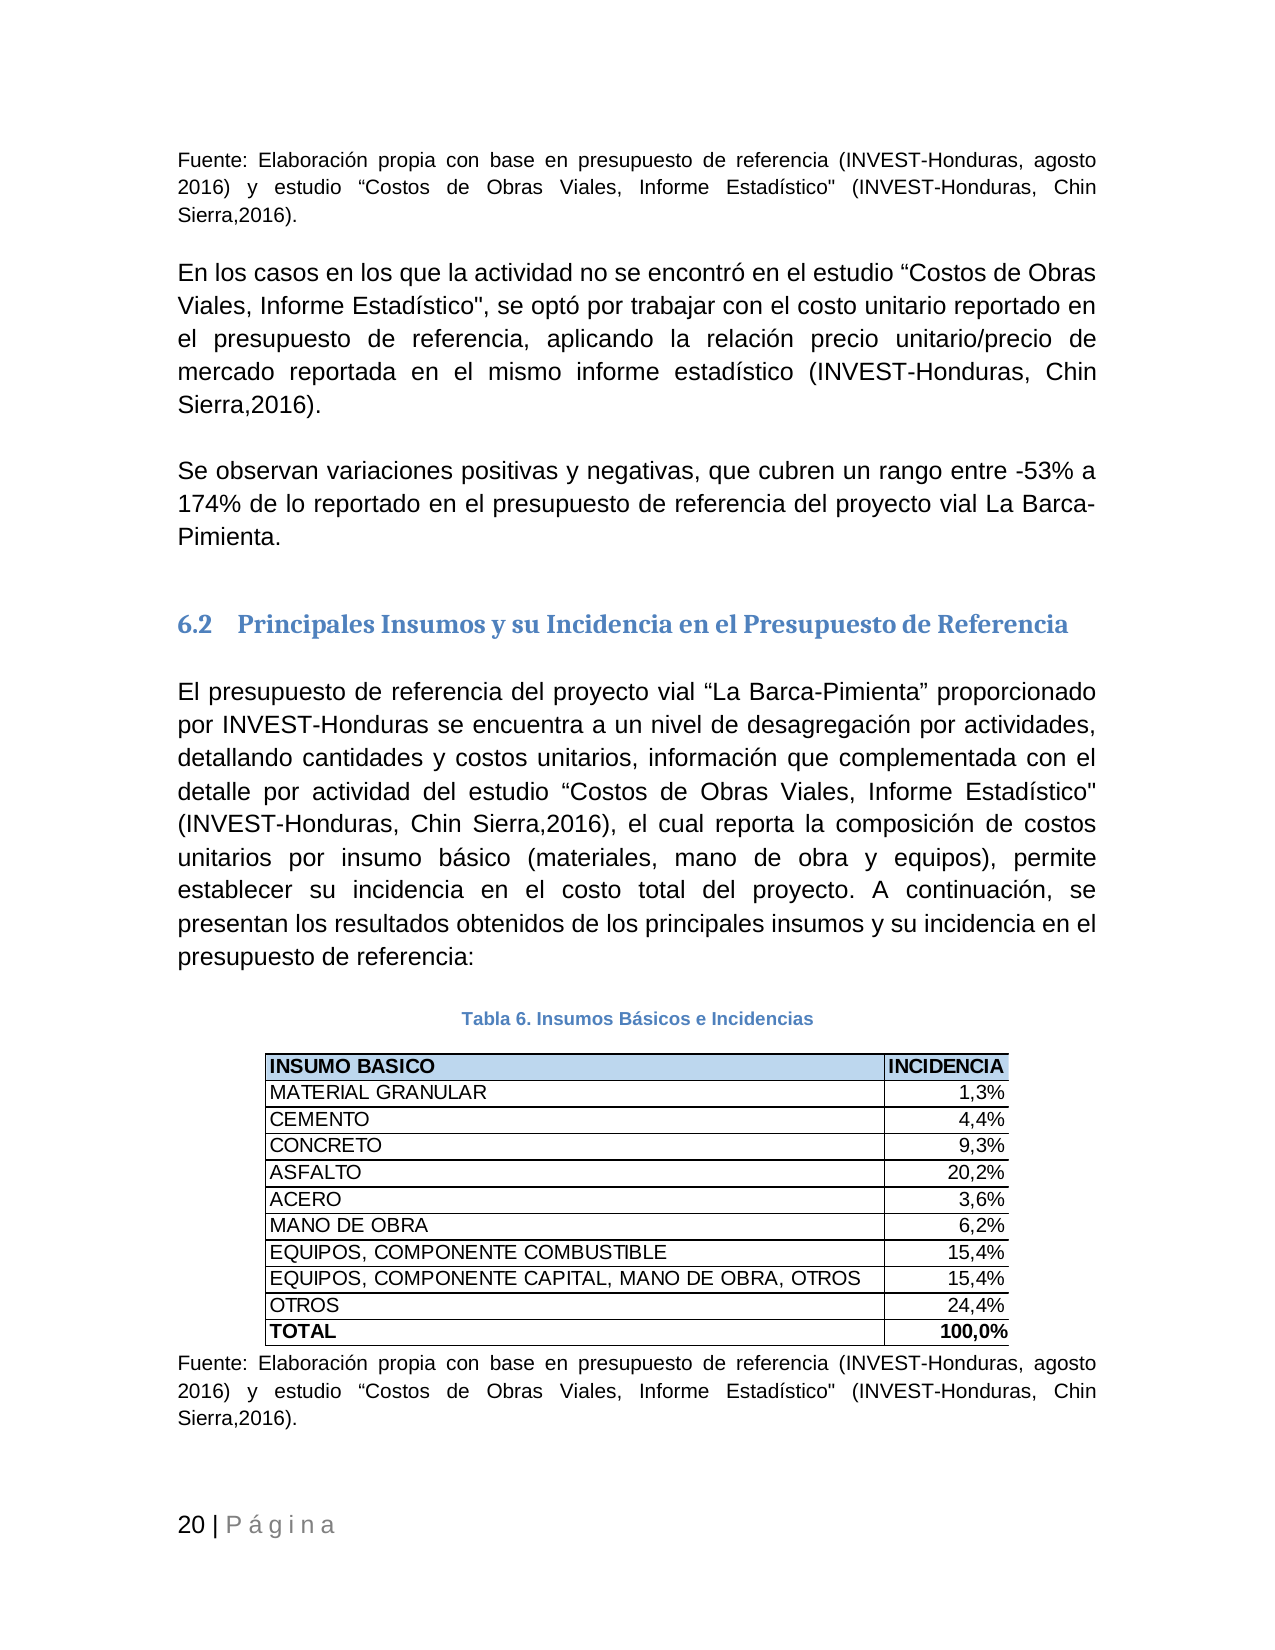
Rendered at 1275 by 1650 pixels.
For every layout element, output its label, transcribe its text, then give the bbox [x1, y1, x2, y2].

text El presupuesto de referencia del proyecto vial “La Barca-Pimienta” proporcionado por INVEST-Honduras se encuentra a un nivel de desagregación por actividades, detallando cantidades y costos unitarios, información que complementada con el detalle por actividad del estudio “Costos de Obras Viales, Informe Estadístico" (INVEST-Honduras, Chin Sierra,2016), el cual reporta la composición de costos unitarios por insumo básico (materiales, mano de obra y equipos), permite establecer su incidencia en el costo total del proyecto. A continuación, se presentan los resultados obtenidos de los principales insumos y su incidencia en el presupuesto de referencia: [177, 677, 1098, 970]
subtitle Principales Insumos y su Incidencia en el Presupuesto de Referencia [177, 609, 1098, 640]
text En los casos en los que la actividad no se encontró en el estudio “Costos de Obras Viales, Informe Estadístico", se optó por trabajar con el costo unitario reportado en el presupuesto de referencia, aplicando la relación precio unitario/precio de mercado reportada en el mismo informe estadístico (INVEST-Honduras, Chin Sierra,2016). [177, 258, 1098, 418]
text Fuente: Elaboración propia con base en presupuesto de referencia (INVEST-Honduras, agosto 2016) y estudio “Costos de Obras Viales, Informe Estadístico" (INVEST-Honduras, Chin Sierra,2016). [177, 148, 1098, 227]
text Tabla 6. Insumos Básicos e Incidencias [177, 1008, 1098, 1029]
text Se observan variaciones positivas y negativas, que cubren un rango entre -53% a 174% de lo reportado en el presupuesto de referencia del proyecto vial La Barca-Pimienta. [177, 456, 1098, 551]
text Fuente: Elaboración propia con base en presupuesto de referencia (INVEST-Honduras, agosto 2016) y estudio “Costos de Obras Viales, Informe Estadístico" (INVEST-Honduras, Chin Sierra,2016). [177, 1351, 1098, 1430]
